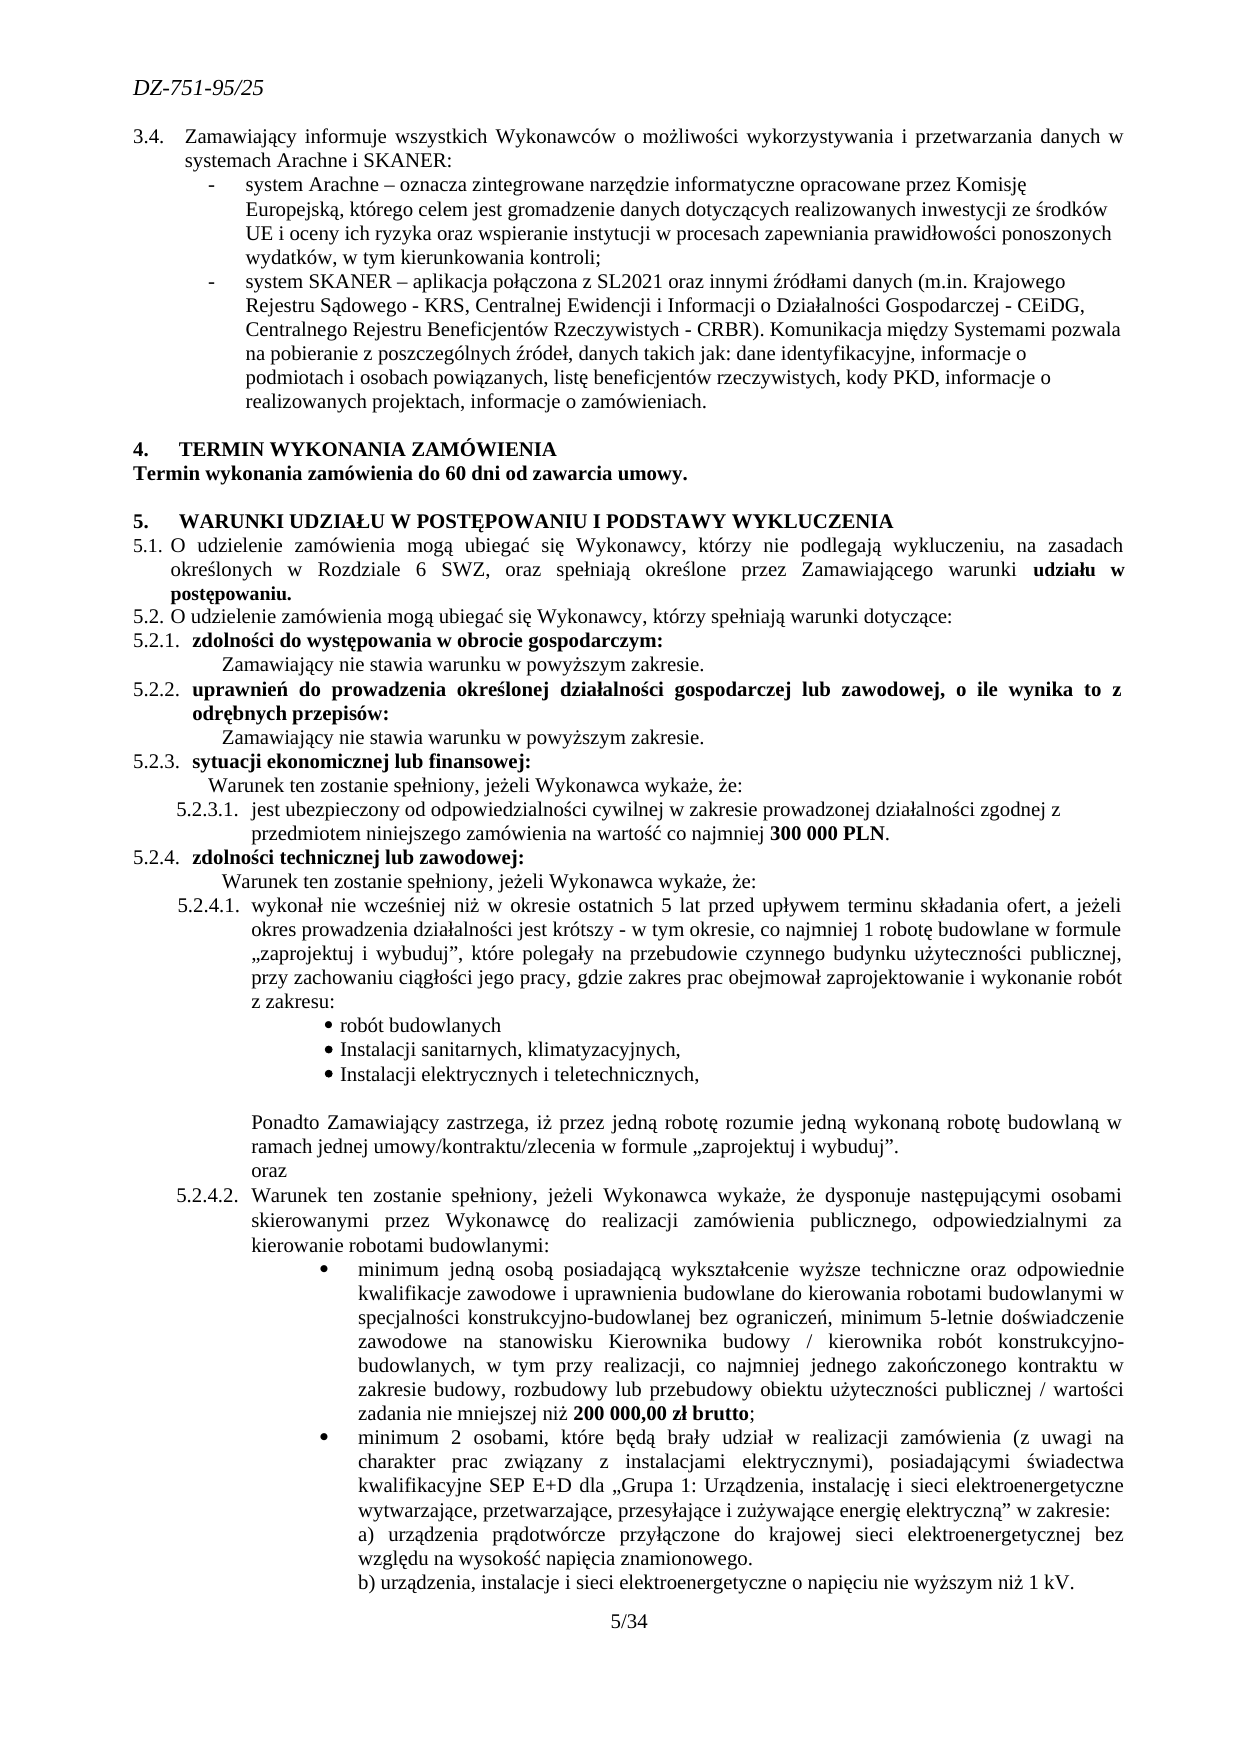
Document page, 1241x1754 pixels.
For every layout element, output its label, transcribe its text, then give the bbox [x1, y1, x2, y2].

list jest ubezpieczony od odpowiedzialności cywilnej w zakresie prowadzonej działalności zgodnej z przedmiotem niniejszego zamówienia na wartość co najmniej 300 000 PLN. [176, 797, 1125, 845]
list wykonał nie wcześniej niż w okresie ostatnich 5 lat przed upływem terminu składania ofert, a jeżeli okres prowadzenia działalności jest krótszy - w tym okresie, co najmniej 1 robotę budowlane w formule „zaprojektuj i wybuduj”, które polegały na przebudowie czynnego budynku użyteczności publicznej, przy zachowaniu ciągłości jego pracy, gdzie zakres prac obejmował zaprojektowanie i wykonanie robót z zakresu: [177, 893, 1123, 1013]
text a) urządzenia prądotwórcze przyłączone do krajowej sieci elektroenergetycznej bez względu na wysokość napięcia znamionowego. [358, 1522, 1125, 1570]
text 4. TERMIN WYKONANIA ZAMÓWIENIA [133, 437, 1125, 461]
list O udzielenie zamówienia mogą ubiegać się Wykonawcy, którzy nie podlegają wykluczeniu, na zasadach określonych w Rozdziale 6 SWZ, oraz spełniają określone przez Zamawiającego warunki udziału w postępowaniu. [133, 533, 1125, 604]
text Ponadto Zamawiający zastrzega, iż przez jedną robotę rozumie jedną wykonaną robotę budowlaną w ramach jednej umowy/kontraktu/zlecenia w formule „zaprojektuj i wybuduj”. [251, 1109, 1123, 1158]
list sytuacji ekonomicznej lub finansowej: [133, 749, 1123, 773]
list system SKANER – aplikacja połączona z SL2021 oraz innymi źródłami danych (m.in. Krajowego Rejestru Sądowego - KRS, Centralnej Ewidencji i Informacji o Działalności Gospodarczej - CEiDG, Centralnego Rejestru Beneficjentów Rzeczywistych - CRBR). Komunikacja między Systemami pozwala na pobieranie z poszczególnych źródeł, danych takich jak: dane identyfikacyjne, informacje o podmiotach i osobach powiązanych, listę beneficjentów rzeczywistych, kody PKD, informacje o realizowanych projektach, informacje o zamówieniach. [208, 269, 1125, 413]
list O udzielenie zamówienia mogą ubiegać się Wykonawcy, którzy spełniają warunki dotyczące: [133, 604, 1125, 628]
list Instalacji sanitarnych, klimatyzacyjnych, [325, 1037, 1125, 1061]
list zdolności do występowania w obrocie gospodarczym: [133, 628, 1123, 652]
text Warunek ten zostanie spełniony, jeżeli Wykonawca wykaże, że: [208, 773, 1123, 797]
list minimum jedną osobą posiadającą wykształcenie wyższe techniczne oraz odpowiednie kwalifikacje zawodowe i uprawnienia budowlane do kierowania robotami budowlanymi w specjalności konstrukcyjno-budowlanej bez ograniczeń, minimum 5-letnie doświadczenie zawodowe na stanowisku Kierownika budowy / kierownika robót konstrukcyjno-budowlanych, w tym przy realizacji, co najmniej jednego zakończonego kontraktu w zakresie budowy, rozbudowy lub przebudowy obiektu użyteczności publicznej / wartości zadania nie mniejszej niż 200 000,00 zł brutto; [320, 1257, 1125, 1425]
list Warunek ten zostanie spełniony, jeżeli Wykonawca wykaże, że dysponuje następującymi osobami skierowanymi przez Wykonawcę do realizacji zamówienia publicznego, odpowiedzialnymi za kierowanie robotami budowlanymi: [176, 1182, 1123, 1257]
text Warunek ten zostanie spełniony, jeżeli Wykonawca wykaże, że: [222, 869, 1123, 893]
text Zamawiający nie stawia warunku w powyższym zakresie. [222, 724, 1123, 749]
text Zamawiający nie stawia warunku w powyższym zakresie. [222, 652, 1123, 676]
text oraz [251, 1158, 1123, 1182]
list minimum 2 osobami, które będą brały udział w realizacji zamówienia (z uwagi na charakter prac związany z instalacjami elektrycznymi), posiadającymi świadectwa kwalifikacyjne SEP E+D dla „Grupa 1: Urządzenia, instalację i sieci elektroenergetyczne wytwarzające, przetwarzające, przesyłające i zużywające energię elektryczną” w zakresie: [320, 1425, 1125, 1522]
text Termin wykonania zamówienia do 60 dni od zawarcia umowy. [133, 461, 1125, 485]
text b) urządzenia, instalacje i sieci elektroenergetyczne o napięciu nie wyższym niż 1 kV. [358, 1570, 1125, 1594]
list system Arachne – oznacza zintegrowane narzędzie informatyczne opracowane przez Komisję Europejską, którego celem jest gromadzenie danych dotyczących realizowanych inwestycji ze środków UE i oceny ich ryzyka oraz wspieranie instytucji w procesach zapewniania prawidłowości ponoszonych wydatków, w tym kierunkowania kontroli; [208, 172, 1125, 269]
list Instalacji elektrycznych i teletechnicznych, [325, 1061, 1125, 1086]
list uprawnień do prowadzenia określonej działalności gospodarczej lub zawodowej, o ile wynika to z odrębnych przepisów: [133, 676, 1123, 724]
list zdolności technicznej lub zawodowej: [133, 845, 1123, 869]
text 5. WARUNKI UDZIAŁU W POSTĘPOWANIU I PODSTAWY WYKLUCZENIA [133, 509, 1125, 533]
list robót budowlanych [325, 1013, 1125, 1037]
list Zamawiający informuje wszystkich Wykonawców o możliwości wykorzystywania i przetwarzania danych w systemach Arachne i SKANER: [133, 124, 1125, 172]
